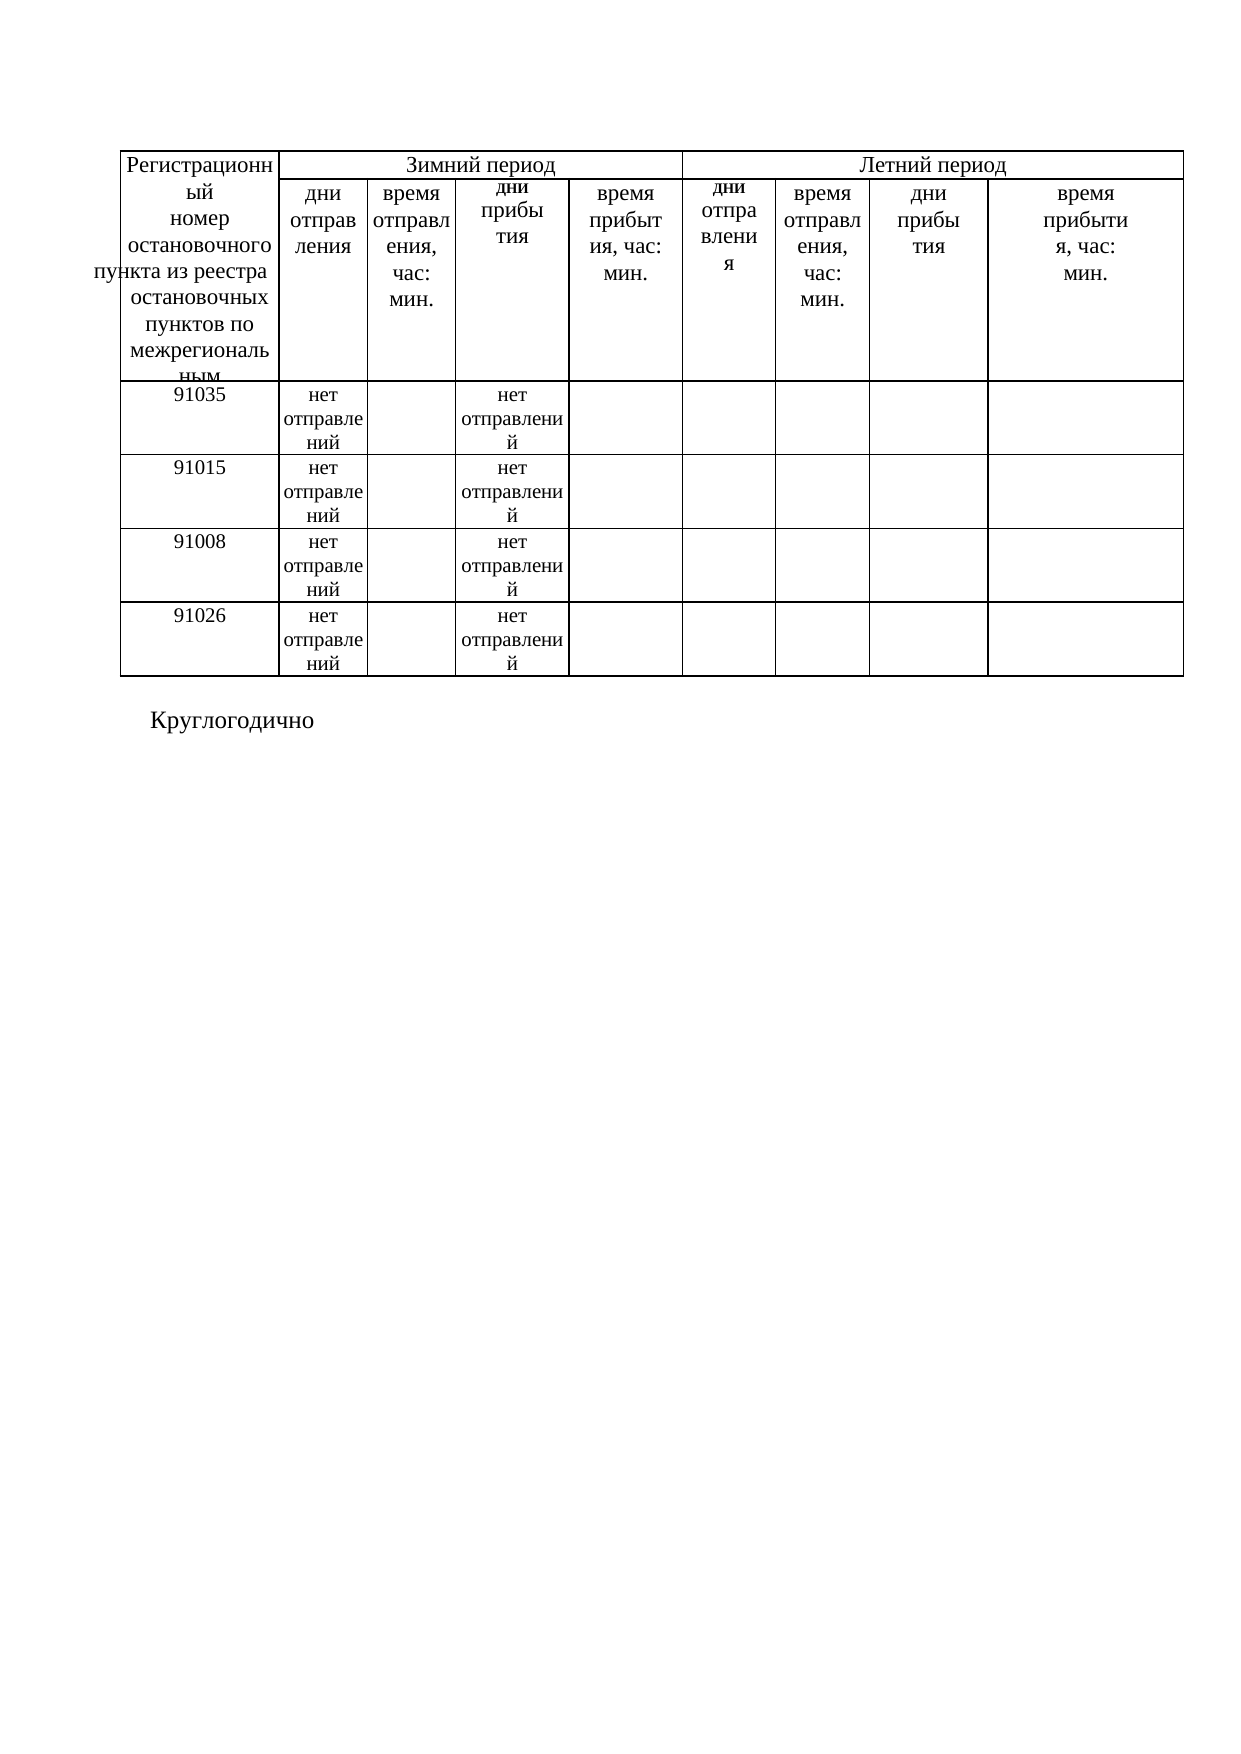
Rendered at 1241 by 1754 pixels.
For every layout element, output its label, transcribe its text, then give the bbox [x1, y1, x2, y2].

table_cell [870, 529, 987, 601]
table_header Зимний период [280, 152, 682, 178]
table_cell [683, 603, 775, 675]
table_cell ДНИ отпра влени я [683, 180, 775, 380]
table_cell 91015 [121, 455, 278, 527]
table_cell [989, 529, 1183, 601]
table_cell [870, 382, 987, 454]
table_cell 91035 [121, 382, 278, 454]
table_cell [989, 382, 1183, 454]
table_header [121, 152, 278, 380]
table_cell [368, 529, 455, 601]
table_cell время отправл ения, час: мин. [368, 180, 455, 380]
table_cell нет отправлений [456, 529, 568, 601]
table_header Летний период [683, 152, 1183, 178]
table_cell [683, 455, 775, 527]
table_cell [776, 455, 869, 527]
table_cell [368, 382, 455, 454]
table_cell [870, 455, 987, 527]
table_cell нет отправлений [280, 529, 367, 601]
table_cell [368, 455, 455, 527]
table_cell [570, 455, 682, 527]
table_cell время прибыти я, час: мин. [989, 180, 1183, 380]
table_cell нет отправлений [456, 382, 568, 454]
table_cell [776, 382, 869, 454]
table_cell [870, 603, 987, 675]
table_cell нет отправлений [456, 455, 568, 527]
table_cell время отправл ения, час: мин. [776, 180, 869, 380]
table_cell нет отправлений [280, 382, 367, 454]
table_cell [570, 529, 682, 601]
table_cell дни отправ ления [280, 180, 367, 380]
table_cell [570, 603, 682, 675]
table_cell [989, 603, 1183, 675]
table_cell [570, 382, 682, 454]
table_cell 91026 [121, 603, 278, 675]
table_cell [683, 529, 775, 601]
table_cell [683, 382, 775, 454]
table_cell нет отправлений [280, 603, 367, 675]
table_cell дни прибы тия [870, 180, 987, 380]
table_cell нет отправлений [280, 455, 367, 527]
table_cell [776, 529, 869, 601]
table_cell [989, 455, 1183, 527]
table_cell 91008 [121, 529, 278, 601]
table_cell нет отправлений [456, 603, 568, 675]
table_cell [776, 603, 869, 675]
table_cell ДНИ прибы тия [456, 180, 568, 380]
text Круглогодично [150, 705, 1090, 734]
table_cell время прибыт ия, час: мин. [570, 180, 682, 380]
table_cell [368, 603, 455, 675]
